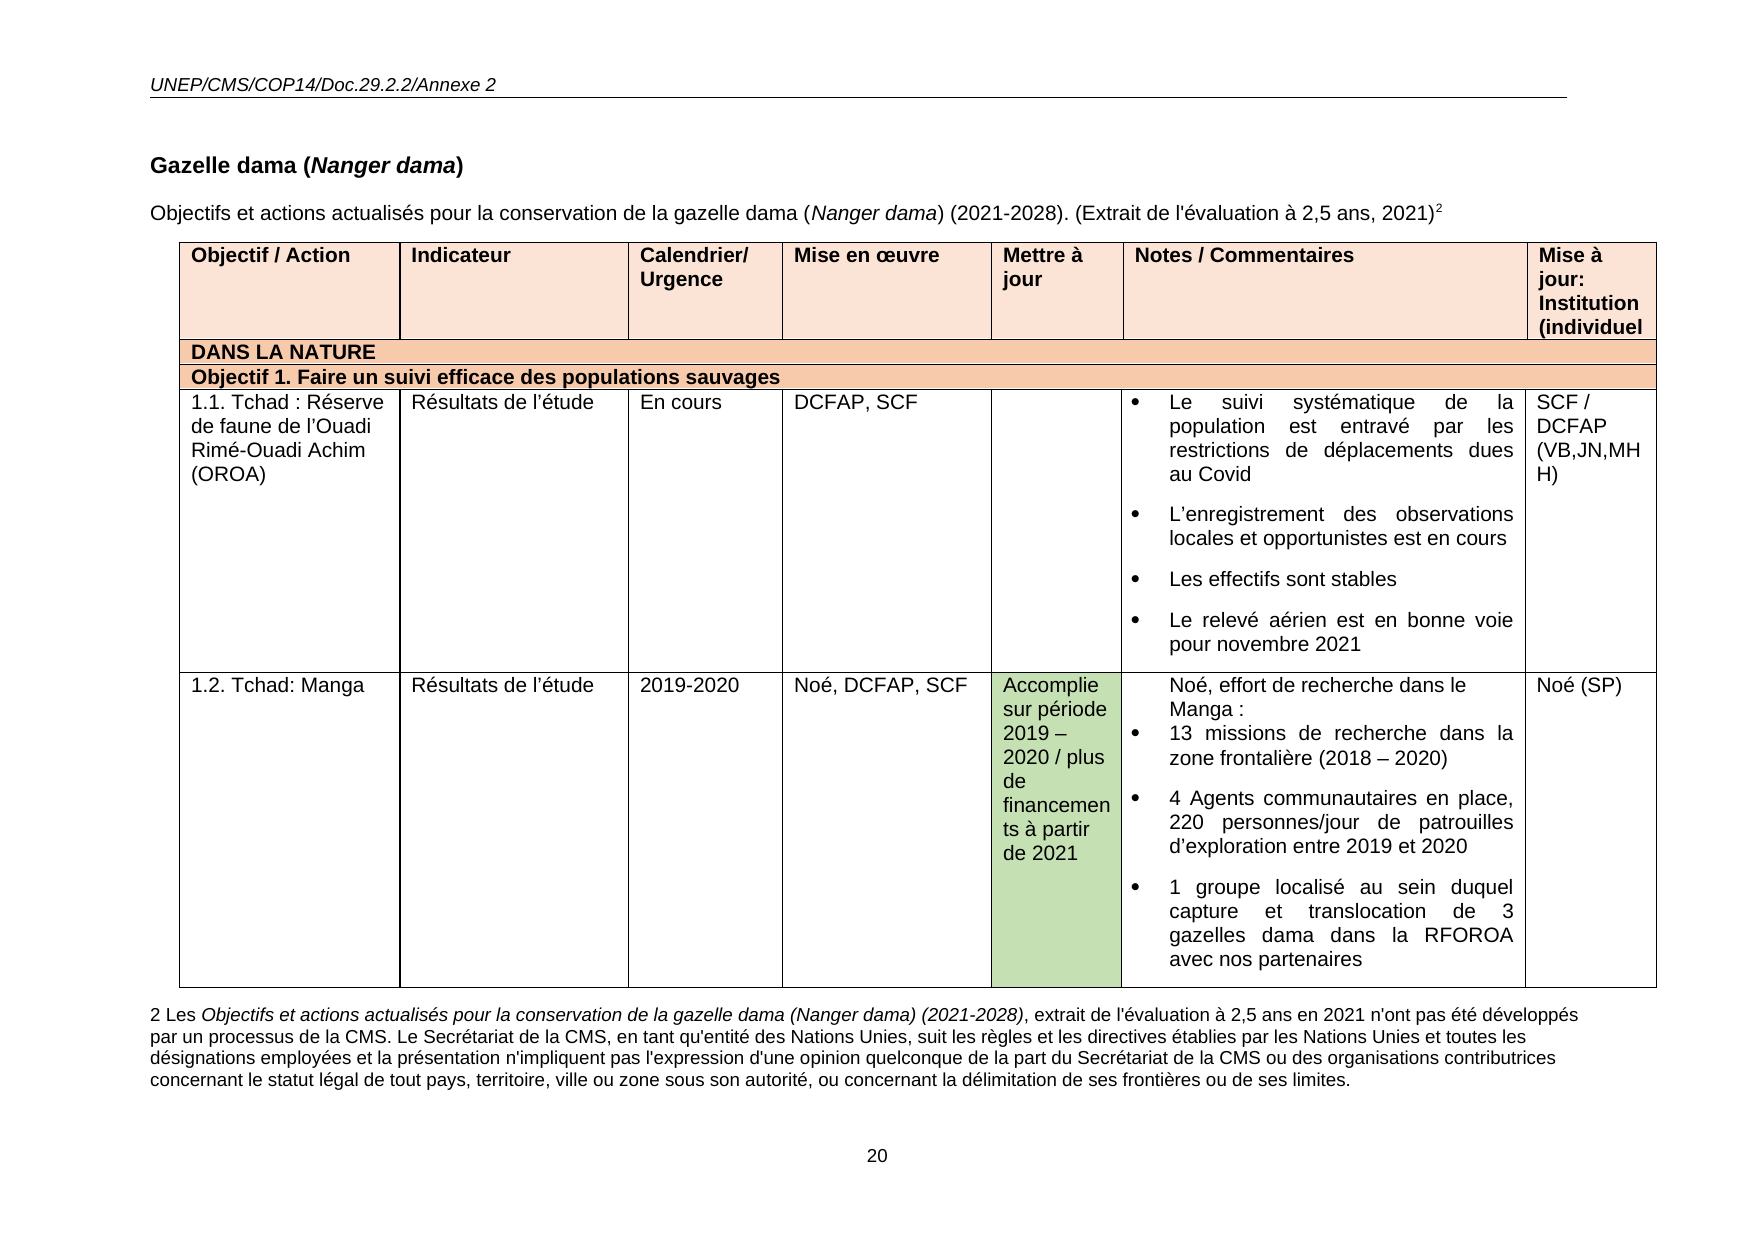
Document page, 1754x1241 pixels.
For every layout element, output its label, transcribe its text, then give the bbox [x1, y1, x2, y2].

table_header Notes / Commentaires [1124, 243, 1527, 338]
table_cell 1.1. Tchad : Réserve de faune de l’Ouadi Rimé-Ouadi Achim (OROA) [180, 390, 399, 672]
table_header Mise à jour: Institution (individuel [1528, 243, 1656, 338]
table_header Calendrier/ Urgence [629, 243, 782, 338]
table_cell En cours [629, 390, 782, 672]
table_header Mettre à jour [992, 243, 1123, 338]
table_cell SCF / DCFAP (VB,JN,MHH) [1526, 390, 1656, 672]
table_cell Résultats de l’étude [401, 673, 628, 987]
table_header Mise en œuvre [783, 243, 991, 338]
table_cell Le suivi systématique de la population est entravé par les restrictions de déplacements dues au Covid L’enregistrement des observations locales et opportunistes est en cours Les effectifs sont stables Le relevé aérien est en bonne voie pour novembre 2021 [1122, 390, 1525, 672]
table_cell [992, 390, 1121, 672]
table_cell DANS LA NATURE [180, 340, 1656, 363]
table_cell 2019-2020 [629, 673, 782, 987]
table_cell DCFAP, SCF [783, 390, 991, 672]
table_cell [992, 673, 1121, 987]
table_cell Résultats de l’étude [401, 390, 628, 672]
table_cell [1122, 673, 1525, 987]
table_header Indicateur [401, 243, 628, 338]
table_cell Noé, DCFAP, SCF [783, 673, 991, 987]
table_cell Objectif 1. Faire un suivi efficace des populations sauvages [180, 365, 1656, 388]
table_cell 1.2. Tchad: Manga [180, 673, 399, 987]
table_header Objectif / Action [180, 243, 399, 338]
table_cell Noé (SP) [1526, 673, 1656, 987]
text Objectifs et actions actualisés pour la conservation de la gazelle dama (Nanger dama) (2021-2028). (Extrait de l'évaluation à 2,5 ans, 2021) [150, 201, 1604, 225]
subtitle Gazelle dama (Nanger dama) [150, 152, 1604, 178]
